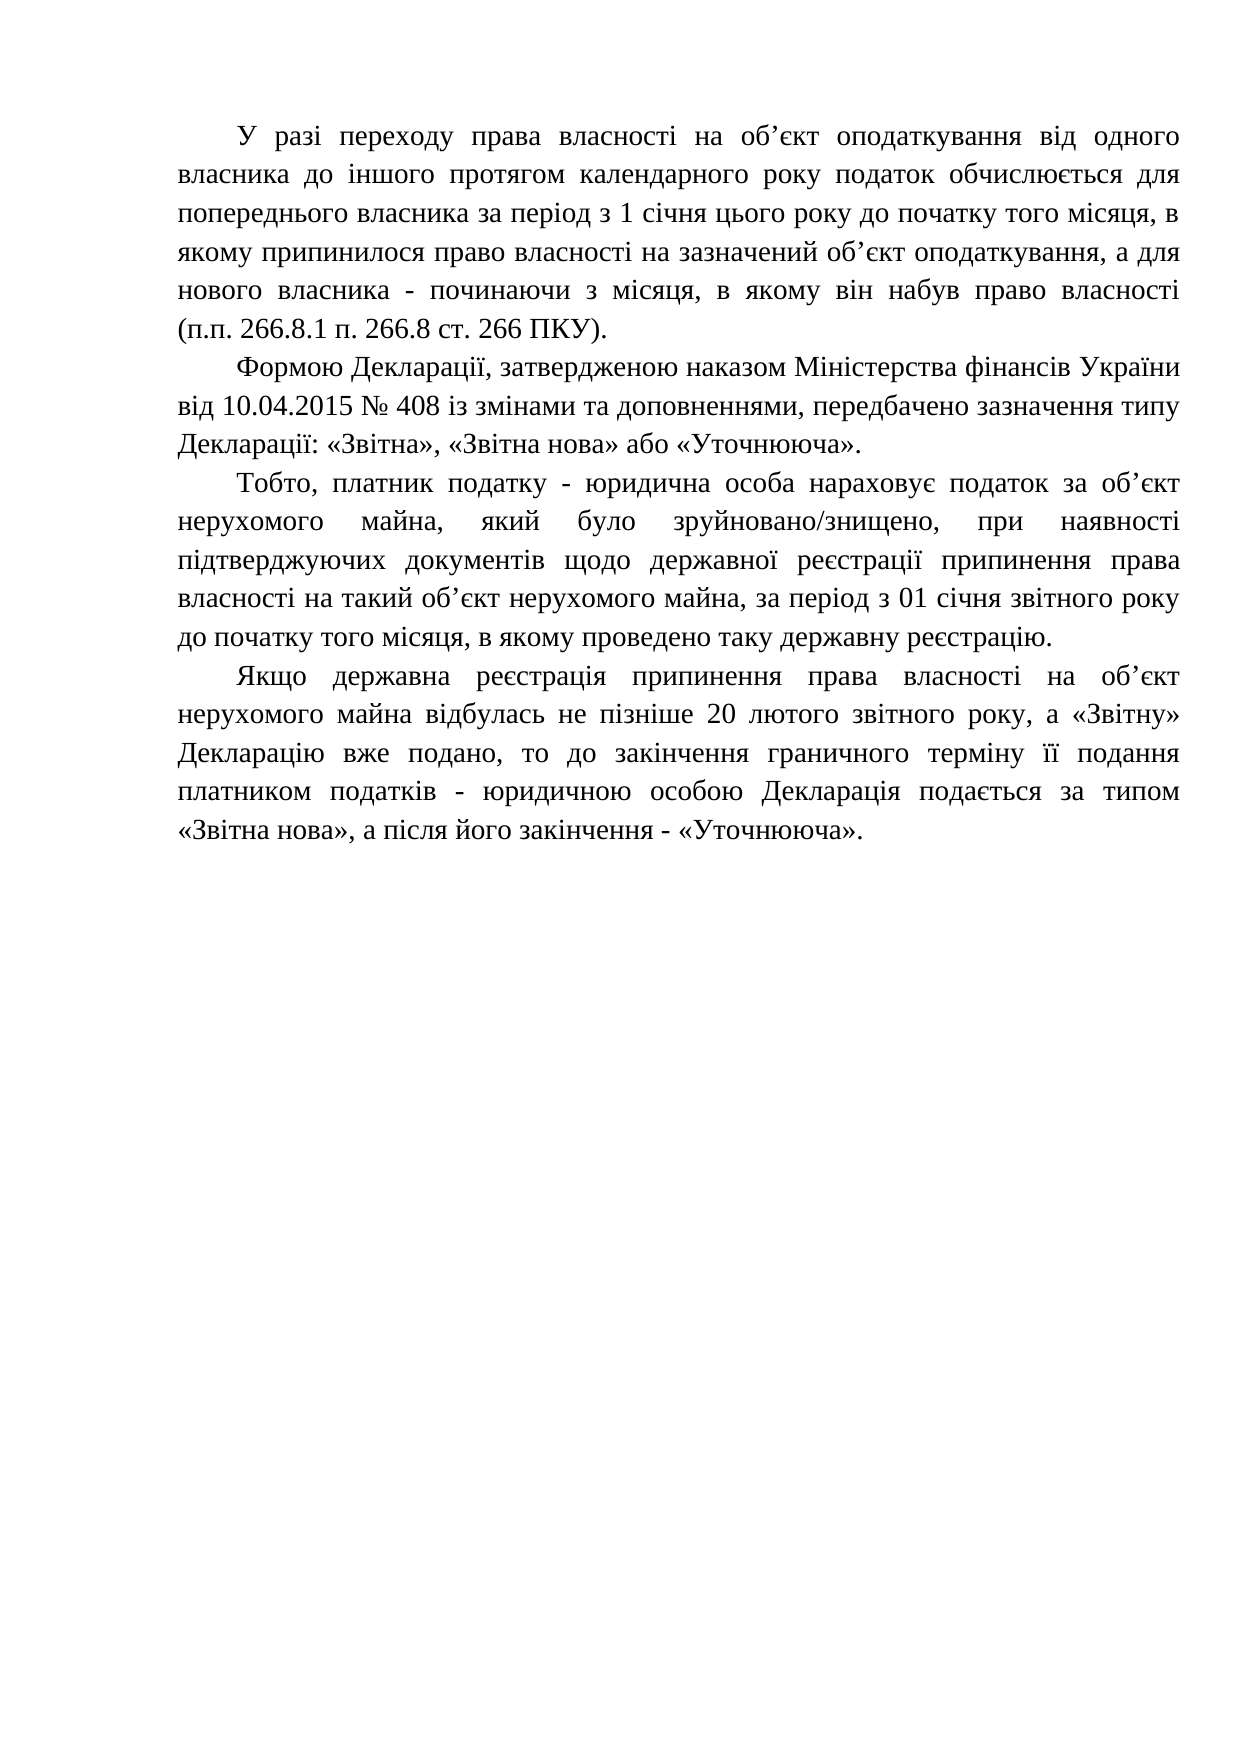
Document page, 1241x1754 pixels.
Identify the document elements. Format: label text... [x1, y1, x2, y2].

text Тобто, платник податку - юридична особа нараховує податок за об’єкт нерухомого майна, який було зруйновано/знищено, при наявності підтверджуючих документів щодо державної реєстрації припинення права власності на такий об’єкт нерухомого майна, за період з 01 січня звітного року до початку того місяця, в якому проведено таку державну реєстрацію. [177, 465, 1181, 653]
text Якщо державна реєстрація припинення права власності на об’єкт нерухомого майна відбулась не пізніше 20 лютого звітного року, а «Звітну» Декларацію вже подано, то до закінчення граничного терміну її подання платником податків - юридичною особою Декларація подається за типом «Звітна нова», а після його закінчення - «Уточнююча». [177, 658, 1181, 845]
text У разі переходу права власності на об’єкт оподаткування від одного власника до іншого протягом календарного року податок обчислюється для попереднього власника за період з 1 січня цього року до початку того місяця, в якому припинилося право власності на зазначений об’єкт оподаткування, а для нового власника - починаючи з місяця, в якому він набув право власності (п.п. 266.8.1 п. 266.8 ст. 266 ПКУ). [177, 118, 1181, 344]
text Формою Декларації, затвердженою наказом Міністерства фінансів України від 10.04.2015 № 408 із змінами та доповненнями, передбачено зазначення типу Декларації: «Звітна», «Звітна нова» або «Уточнююча». [177, 349, 1181, 460]
